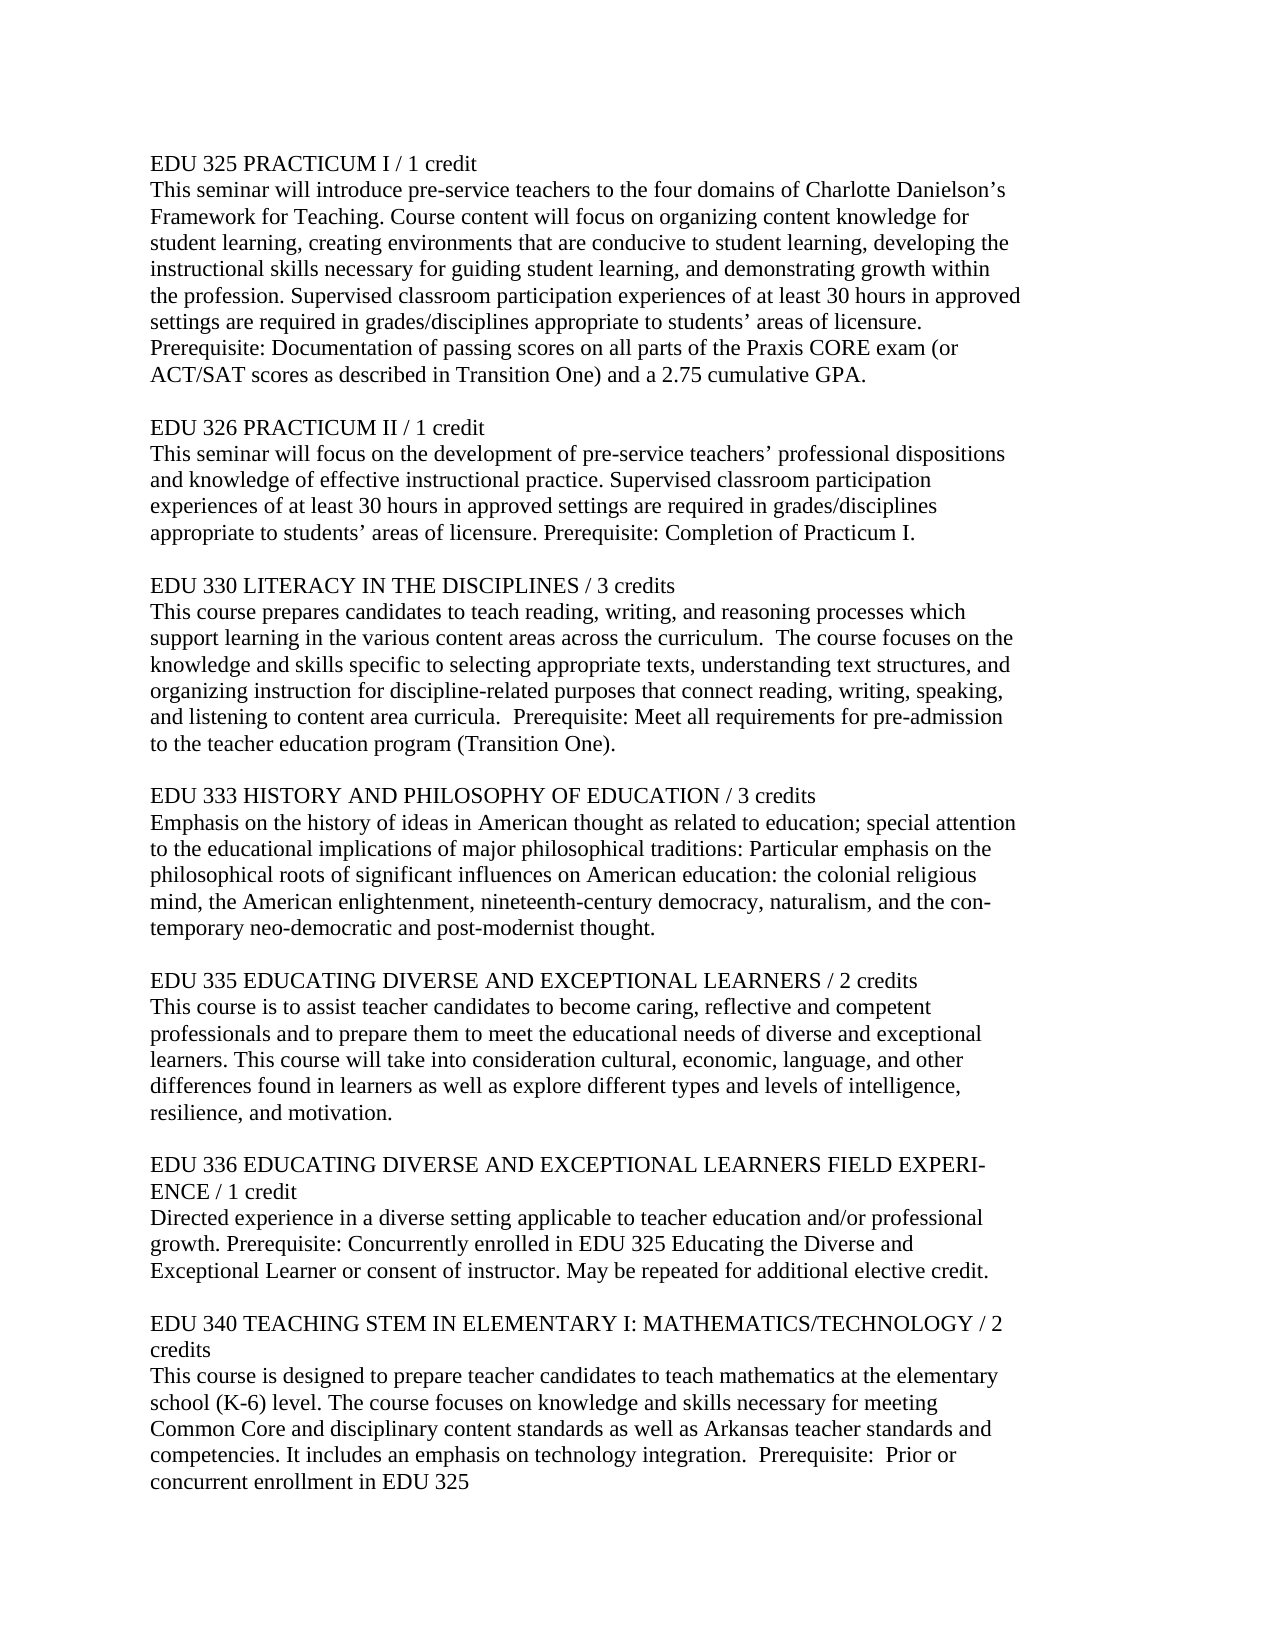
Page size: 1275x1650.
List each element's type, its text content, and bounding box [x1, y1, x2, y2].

text This course is to assist teacher candidates to become caring, reflective and competent professionals and to prepare them to meet the educational needs of diverse and exceptional learners. This course will take into consideration cultural, economic, language, and other differences found in learners as well as explore different types and levels of intelligence, resilience, and motivation. [150, 993, 1021, 1125]
text Emphasis on the history of ideas in American thought as related to education; special attention to the educational implications of major philosophical traditions: Particular emphasis on the philosophical roots of significant influences on American education: the colonial religious mind, the American enlightenment, nineteenth-century democracy, naturalism, and the con- temporary neo-democratic and post-modernist thought. [150, 809, 1021, 941]
text This seminar will focus on the development of pre-service teachers’ professional dispositions and knowledge of effective instructional practice. Supervised classroom participation experiences of at least 30 hours in approved settings are required in grades/disciplines appropriate to students’ areas of licensure. Prerequisite: Completion of Practicum I. [150, 440, 1021, 545]
text Directed experience in a diverse setting applicable to teacher education and/or professional growth. Prerequisite: Concurrently enrolled in EDU 325 Educating the Diverse and Exceptional Learner or consent of instructor. May be repeated for additional elective credit. [150, 1204, 1021, 1283]
text EDU 330 LITERACY IN THE DISCIPLINES / 3 credits [150, 572, 1021, 598]
text EDU 340 TEACHING STEM IN ELEMENTARY I: MATHEMATICS/TECHNOLOGY / 2 credits [150, 1309, 1021, 1362]
text EDU 325 PRACTICUM I / 1 credit [150, 150, 1021, 176]
text This course prepares candidates to teach reading, writing, and reasoning processes which support learning in the various content areas across the curriculum. The course focuses on the knowledge and skills specific to selecting appropriate texts, understanding text structures, and organizing instruction for discipline-related purposes that connect reading, writing, speaking, and listening to content area curricula. Prerequisite: Meet all requirements for pre-admission to the teacher education program (Transition One). [150, 598, 1021, 756]
text EDU 333 HISTORY AND PHILOSOPHY OF EDUCATION / 3 credits [150, 782, 1021, 809]
text EDU 335 EDUCATING DIVERSE AND EXCEPTIONAL LEARNERS / 2 credits [150, 967, 1021, 993]
text This seminar will introduce pre-service teachers to the four domains of Charlotte Danielson’s Framework for Teaching. Course content will focus on organizing content knowledge for student learning, creating environments that are conducive to student learning, developing the instructional skills necessary for guiding student learning, and demonstrating growth within the profession. Supervised classroom participation experiences of at least 30 hours in approved settings are required in grades/disciplines appropriate to students’ areas of licensure. Prerequisite: Documentation of passing scores on all parts of the Praxis CORE exam (or ACT/SAT scores as described in Transition One) and a 2.75 cumulative GPA. [150, 176, 1021, 387]
text EDU 326 PRACTICUM II / 1 credit [150, 413, 1021, 440]
text This course is designed to prepare teacher candidates to teach mathematics at the elementary school (K-6) level. The course focuses on knowledge and skills necessary for meeting Common Core and disciplinary content standards as well as Arkansas teacher standards and competencies. It includes an emphasis on technology integration. Prerequisite: Prior or concurrent enrollment in EDU 325 [150, 1362, 1021, 1494]
text ENCE / 1 credit [150, 1178, 1021, 1204]
text EDU 336 EDUCATING DIVERSE AND EXCEPTIONAL LEARNERS FIELD EXPERI- [150, 1151, 1021, 1178]
